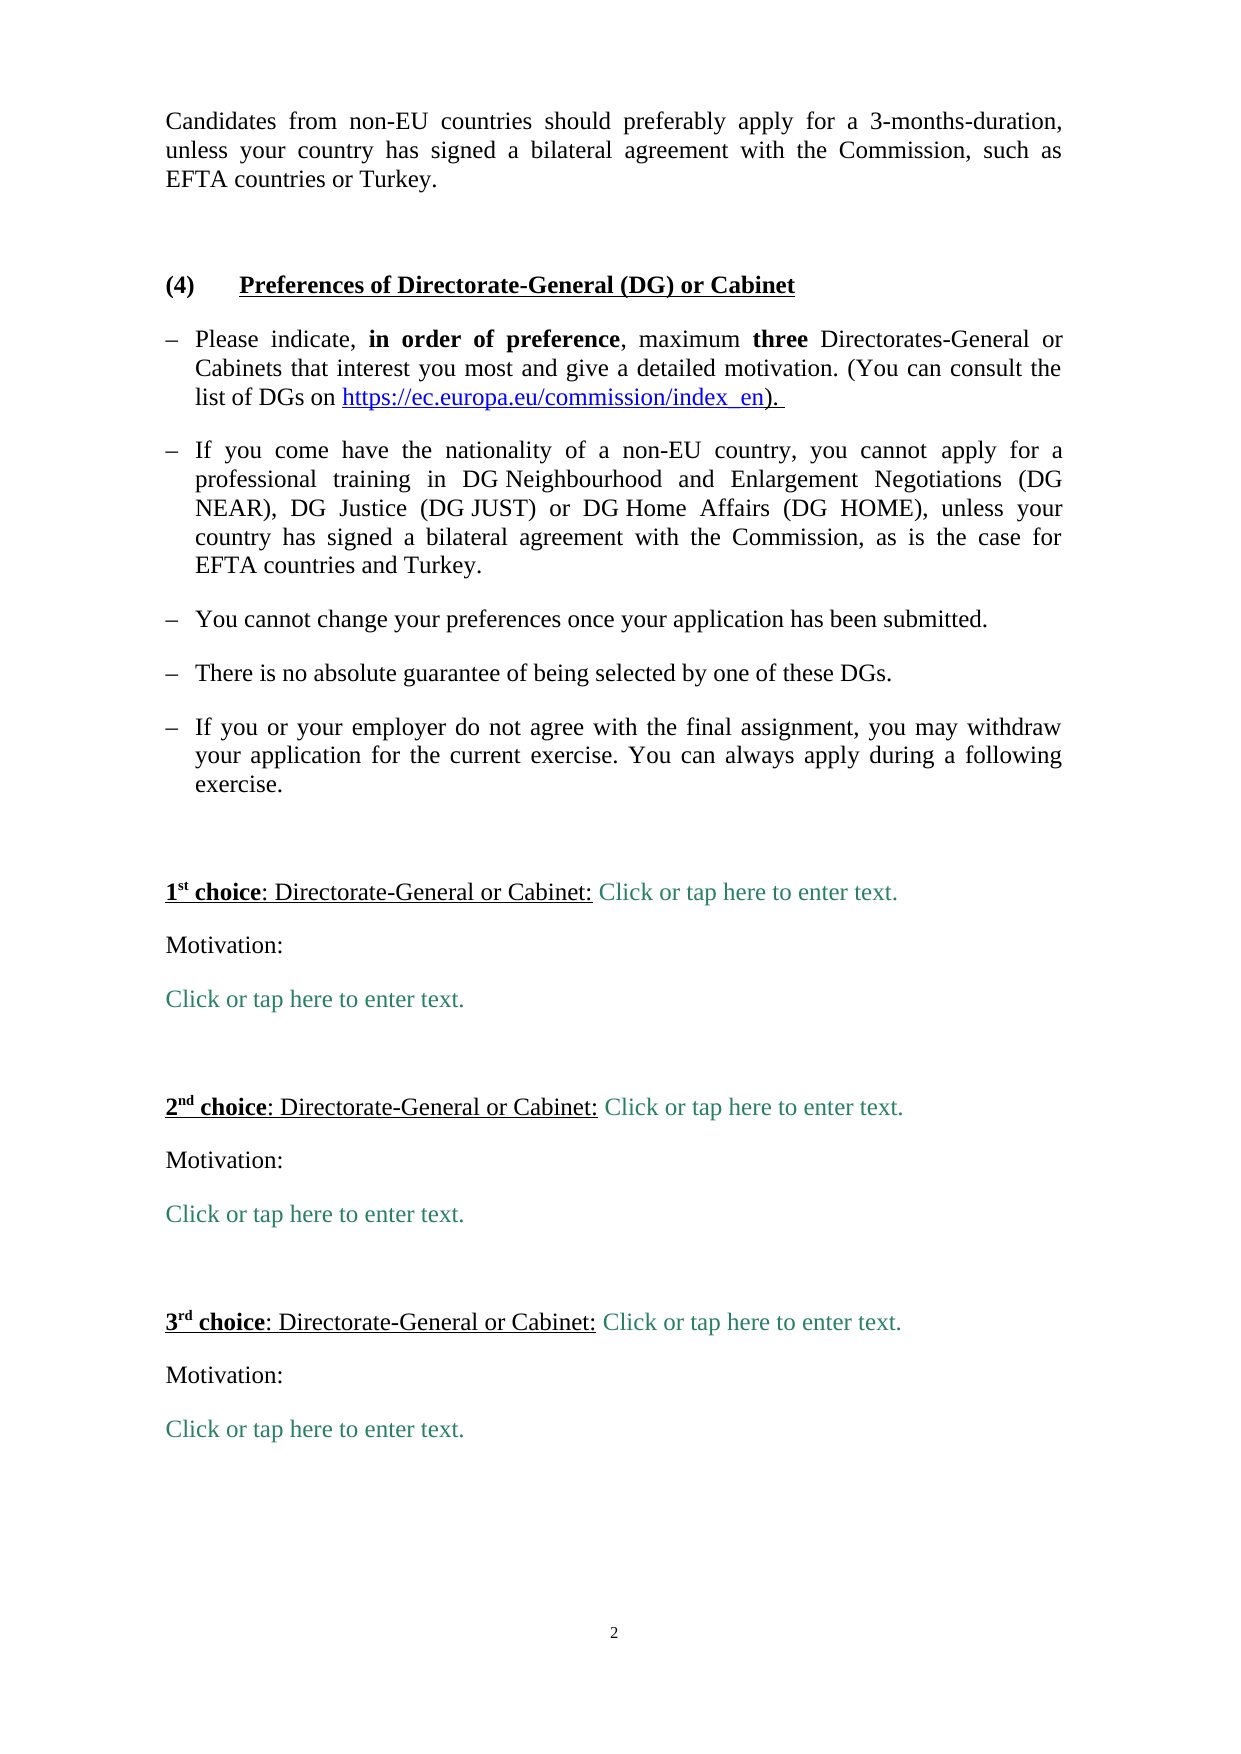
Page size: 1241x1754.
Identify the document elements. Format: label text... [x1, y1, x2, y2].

list If you or your employer do not agree with the final assignment, you may withdraw your application for the current exercise. You can always apply during a following exercise. [165, 712, 1063, 798]
list There is no absolute guarantee of being selected by one of these DGs. [165, 658, 1063, 687]
text Motivation: [165, 1146, 1063, 1174]
text Candidates from non-EU countries should preferably apply for a 3-months-duration, unless your country has signed a bilateral agreement with the Commission, such as EFTA countries or Turkey. [165, 106, 1063, 192]
text Motivation: [165, 931, 1063, 959]
text 1st choice: Directorate-General or Cabinet: [165, 877, 1063, 906]
list You cannot change your preferences once your application has been submitted. [165, 604, 1063, 633]
list Preferences of Directorate-General (DG) or Cabinet [165, 271, 1063, 299]
text Motivation: [165, 1361, 1063, 1389]
list Please indicate, in order of preference, maximum three Directorates-General or Cabinets that interest you most and give a detailed motivation. (You can consult the list of DGs on https://ec.europa.eu/commission/index_en). [165, 324, 1063, 411]
text 2nd choice: Directorate-General or Cabinet: [165, 1092, 1063, 1121]
text 3rd choice: Directorate-General or Cabinet: [165, 1307, 1063, 1336]
list If you come have the nationality of a non-EU country, you cannot apply for a professional training in DG Neighbourhood and Enlargement Negotiations (DG NEAR), DG Justice (DG JUST) or DG Home Affairs (DG HOME), unless your country has signed a bilateral agreement with the Commission, as is the case for EFTA countries and Turkey. [165, 436, 1063, 579]
